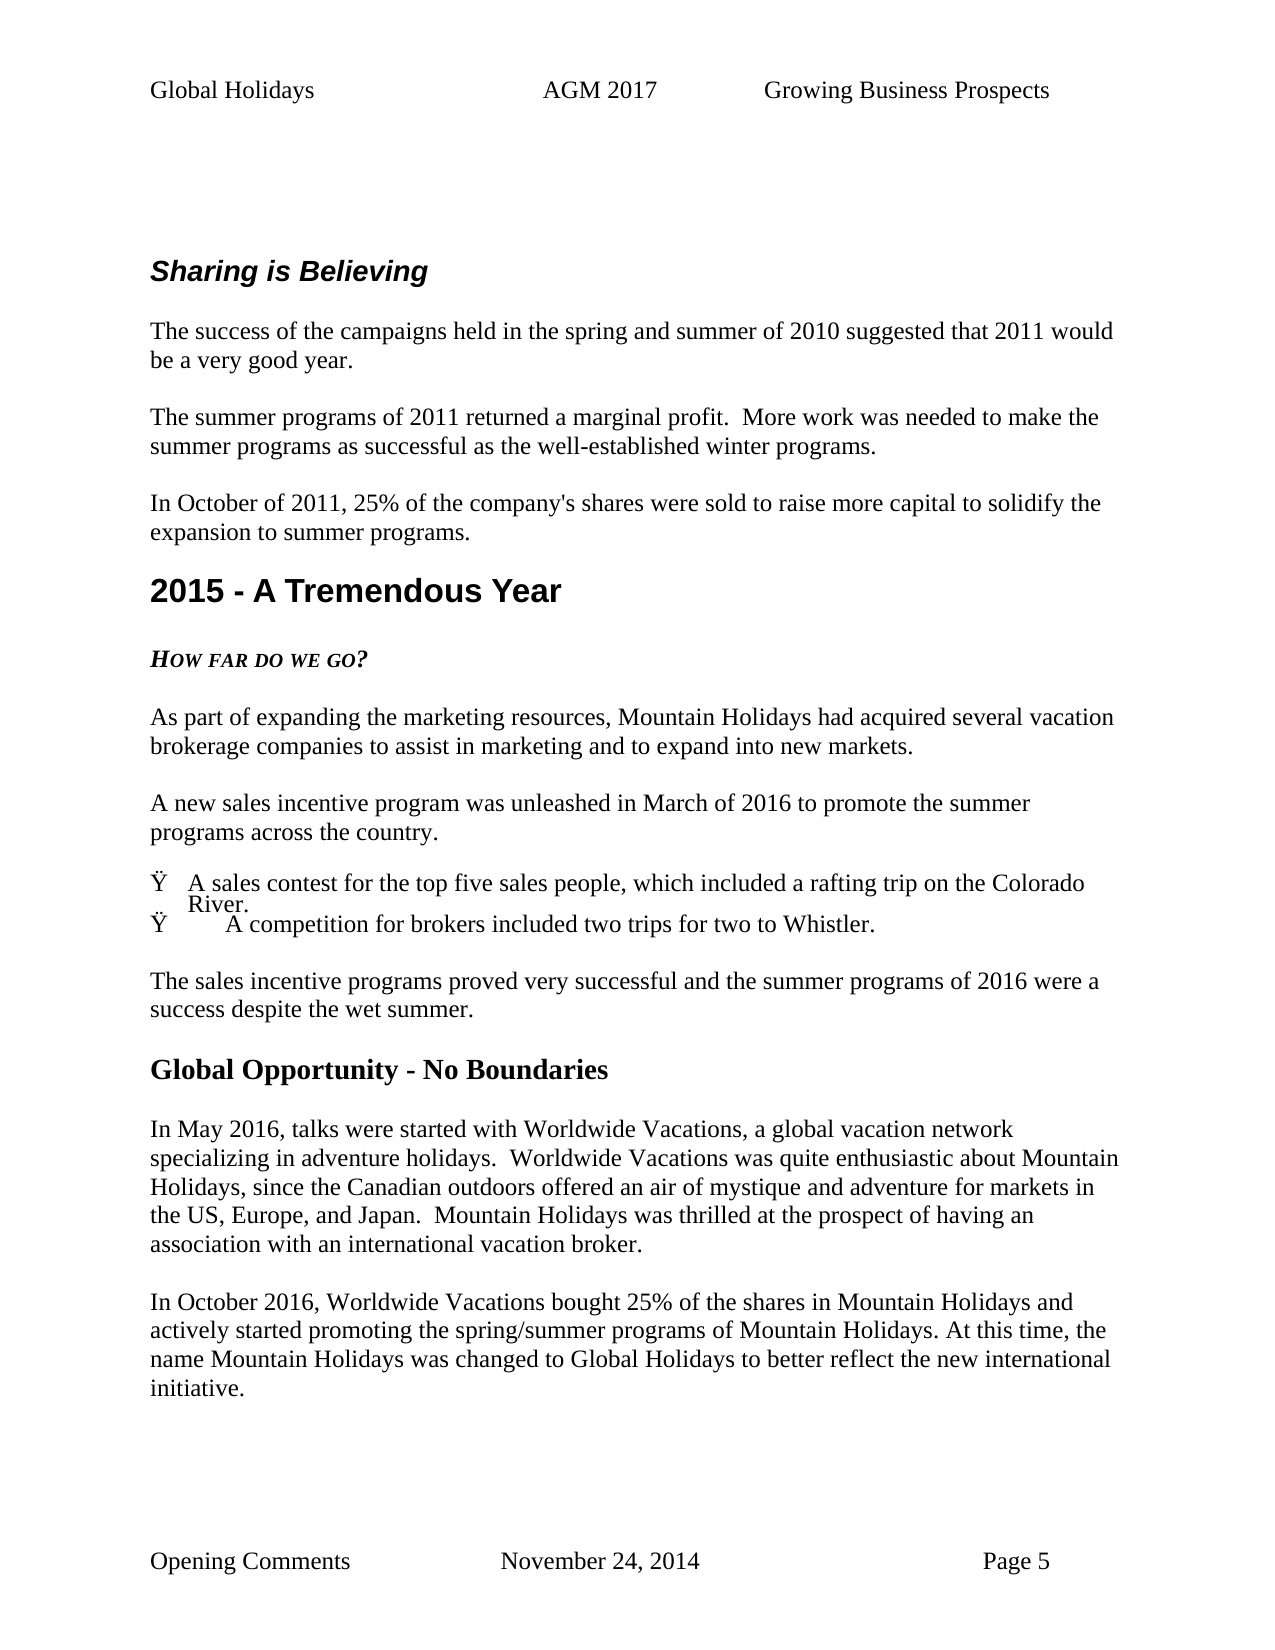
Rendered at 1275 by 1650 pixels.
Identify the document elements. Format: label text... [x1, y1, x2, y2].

list A sales contest for the top five sales people, which included a rafting trip on the Colorado River. [150, 874, 1125, 916]
text The sales incentive programs proved very successful and the summer programs of 2016 were a success despite the wet summer. [150, 966, 1125, 1023]
title Global - No Boundaries [150, 1052, 1125, 1086]
text In May 2016, talks were started with Worldwide Vacations, a global vacation network specializing in adventure holidays. Worldwide Vacations was quite enthusiastic about Mountain Holidays, since the Canadian outdoors offered an air of mystique and adventure for markets in the , , and Japan. Mountain Holidays was thrilled at the prospect of having an association with an international vacation broker. [150, 1114, 1125, 1258]
text As part of expanding the marketing resources, Mountain Holidays had acquired several vacation brokerage companies to assist in marketing and to expand into new markets. [150, 702, 1125, 759]
list A competition for brokers included two trips for two to Whistler. [150, 916, 1125, 937]
text A new sales incentive program was unleashed in March of 2016 to promote the summer programs across the country. [150, 788, 1125, 846]
text Sharing is Believing [150, 254, 1125, 287]
text The success of the campaigns held in the spring and summer of 2010 suggested that 2011 would be a very good year. [150, 316, 1125, 373]
subtitle How far do we go? [150, 644, 1125, 673]
subtitle 2015 - A Tremendous Year [150, 571, 1125, 609]
text In October 2016, Worldwide Vacations bought 25% of the shares in Mountain Holidays and actively started promoting the spring/summer programs of Mountain Holidays. At this time, the name Mountain Holidays was changed to Global Holidays to better reflect the new international initiative. [150, 1287, 1125, 1402]
text In October of 2011, 25% of the company's shares were sold to raise more capital to solidify the expansion to summer programs. [150, 488, 1125, 546]
text The summer programs of 2011 returned a marginal profit. More work was needed to make the summer programs as successful as the well-established winter programs. [150, 402, 1125, 460]
